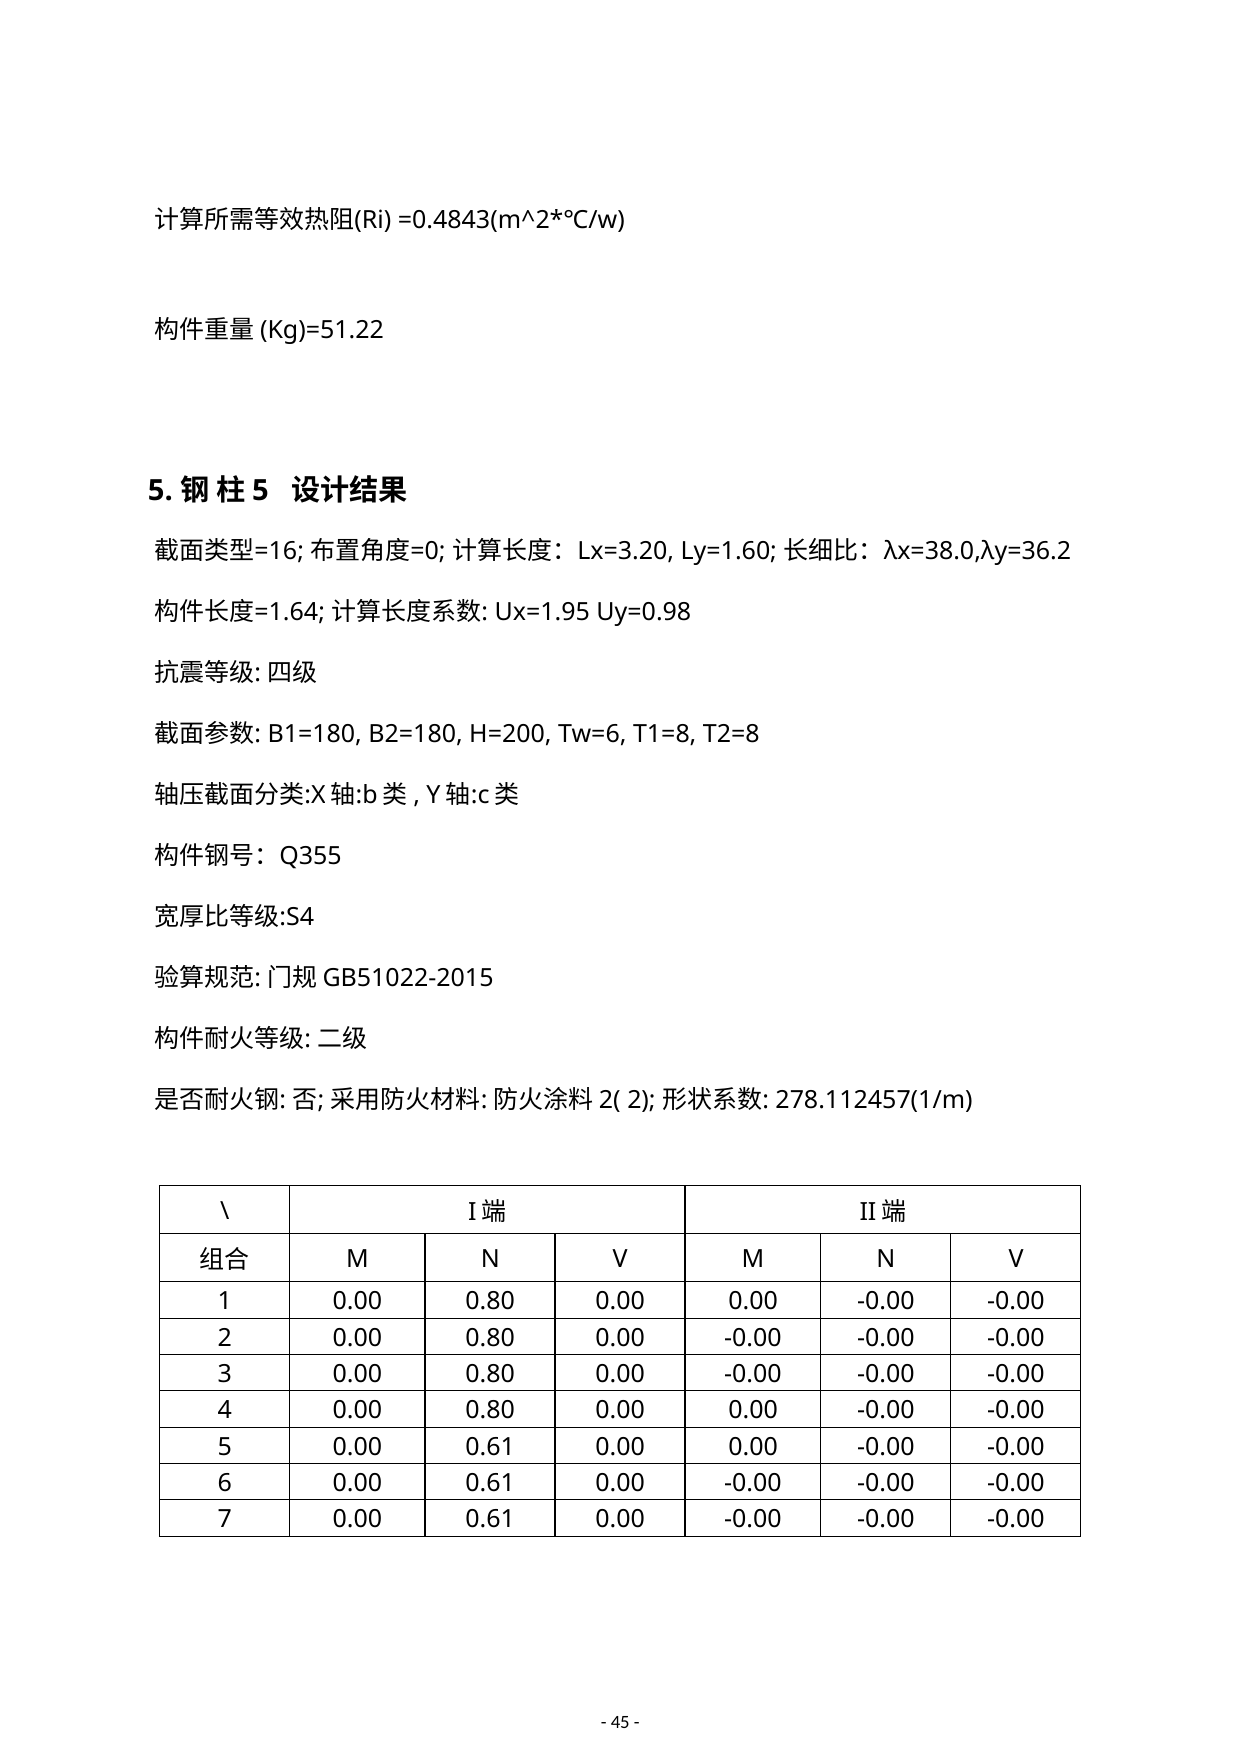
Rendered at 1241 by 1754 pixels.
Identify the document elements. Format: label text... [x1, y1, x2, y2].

text 截面类型=16; 布置角度=0; 计算长度：Lx=3.20, Ly=1.60; 长细比：λx=38.0,λy=36.2 [148, 525, 1093, 572]
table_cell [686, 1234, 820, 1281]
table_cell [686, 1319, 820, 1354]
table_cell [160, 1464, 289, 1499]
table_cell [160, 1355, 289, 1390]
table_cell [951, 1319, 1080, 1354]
text 构件重量 (Kg)=51.22 [148, 304, 1093, 352]
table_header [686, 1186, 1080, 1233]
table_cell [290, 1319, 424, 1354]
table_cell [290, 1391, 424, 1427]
text 截面参数: B1=180, B2=180, H=200, Tw=6, T1=8, T2=8 [148, 708, 1093, 755]
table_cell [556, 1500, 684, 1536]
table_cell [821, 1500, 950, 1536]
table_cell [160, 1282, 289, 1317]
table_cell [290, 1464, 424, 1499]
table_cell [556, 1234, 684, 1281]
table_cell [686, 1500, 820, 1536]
text 验算规范: 门规GB51022-2015 [148, 952, 1093, 999]
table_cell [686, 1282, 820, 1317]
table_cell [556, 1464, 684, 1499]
text 构件长度=1.64; 计算长度系数: Ux=1.95 Uy=0.98 [148, 586, 1093, 633]
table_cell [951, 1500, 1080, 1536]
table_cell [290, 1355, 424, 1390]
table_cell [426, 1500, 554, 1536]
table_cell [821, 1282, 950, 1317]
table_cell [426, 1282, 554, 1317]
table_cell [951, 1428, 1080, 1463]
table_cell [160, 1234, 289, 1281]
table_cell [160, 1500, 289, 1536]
text 构件耐火等级: 二级 [148, 1013, 1093, 1061]
text 构件钢号：Q355 [148, 830, 1093, 877]
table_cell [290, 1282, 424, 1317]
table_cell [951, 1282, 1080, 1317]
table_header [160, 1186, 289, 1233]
text 抗震等级: 四级 [148, 647, 1093, 694]
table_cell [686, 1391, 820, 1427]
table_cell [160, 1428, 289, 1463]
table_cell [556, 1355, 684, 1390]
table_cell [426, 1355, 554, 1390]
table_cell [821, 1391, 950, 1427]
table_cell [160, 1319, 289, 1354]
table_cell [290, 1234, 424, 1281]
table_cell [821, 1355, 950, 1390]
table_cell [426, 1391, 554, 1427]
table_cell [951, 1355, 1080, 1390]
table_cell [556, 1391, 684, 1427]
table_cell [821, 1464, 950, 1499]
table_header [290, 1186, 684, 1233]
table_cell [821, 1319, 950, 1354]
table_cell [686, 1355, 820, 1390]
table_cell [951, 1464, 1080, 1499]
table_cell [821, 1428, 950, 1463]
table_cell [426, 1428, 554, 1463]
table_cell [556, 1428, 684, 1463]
text 计算所需等效热阻(Ri) =0.4843(m^2*℃/w) [148, 194, 1093, 241]
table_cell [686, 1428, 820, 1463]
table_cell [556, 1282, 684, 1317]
text 5. 钢 柱 5 设计结果 [148, 464, 1093, 511]
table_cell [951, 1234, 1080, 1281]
text 轴压截面分类:X轴:b类 , Y轴:c类 [148, 769, 1093, 816]
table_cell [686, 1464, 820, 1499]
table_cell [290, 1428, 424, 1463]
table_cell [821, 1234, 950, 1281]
text 是否耐火钢: 否; 采用防火材料: 防火涂料2( 2); 形状系数: 278.112457(1/m) [148, 1074, 1093, 1122]
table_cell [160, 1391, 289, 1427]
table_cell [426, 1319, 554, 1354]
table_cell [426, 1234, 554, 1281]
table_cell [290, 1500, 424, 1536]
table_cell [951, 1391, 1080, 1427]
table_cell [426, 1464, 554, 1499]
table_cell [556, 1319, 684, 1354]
text 宽厚比等级:S4 [148, 891, 1093, 938]
